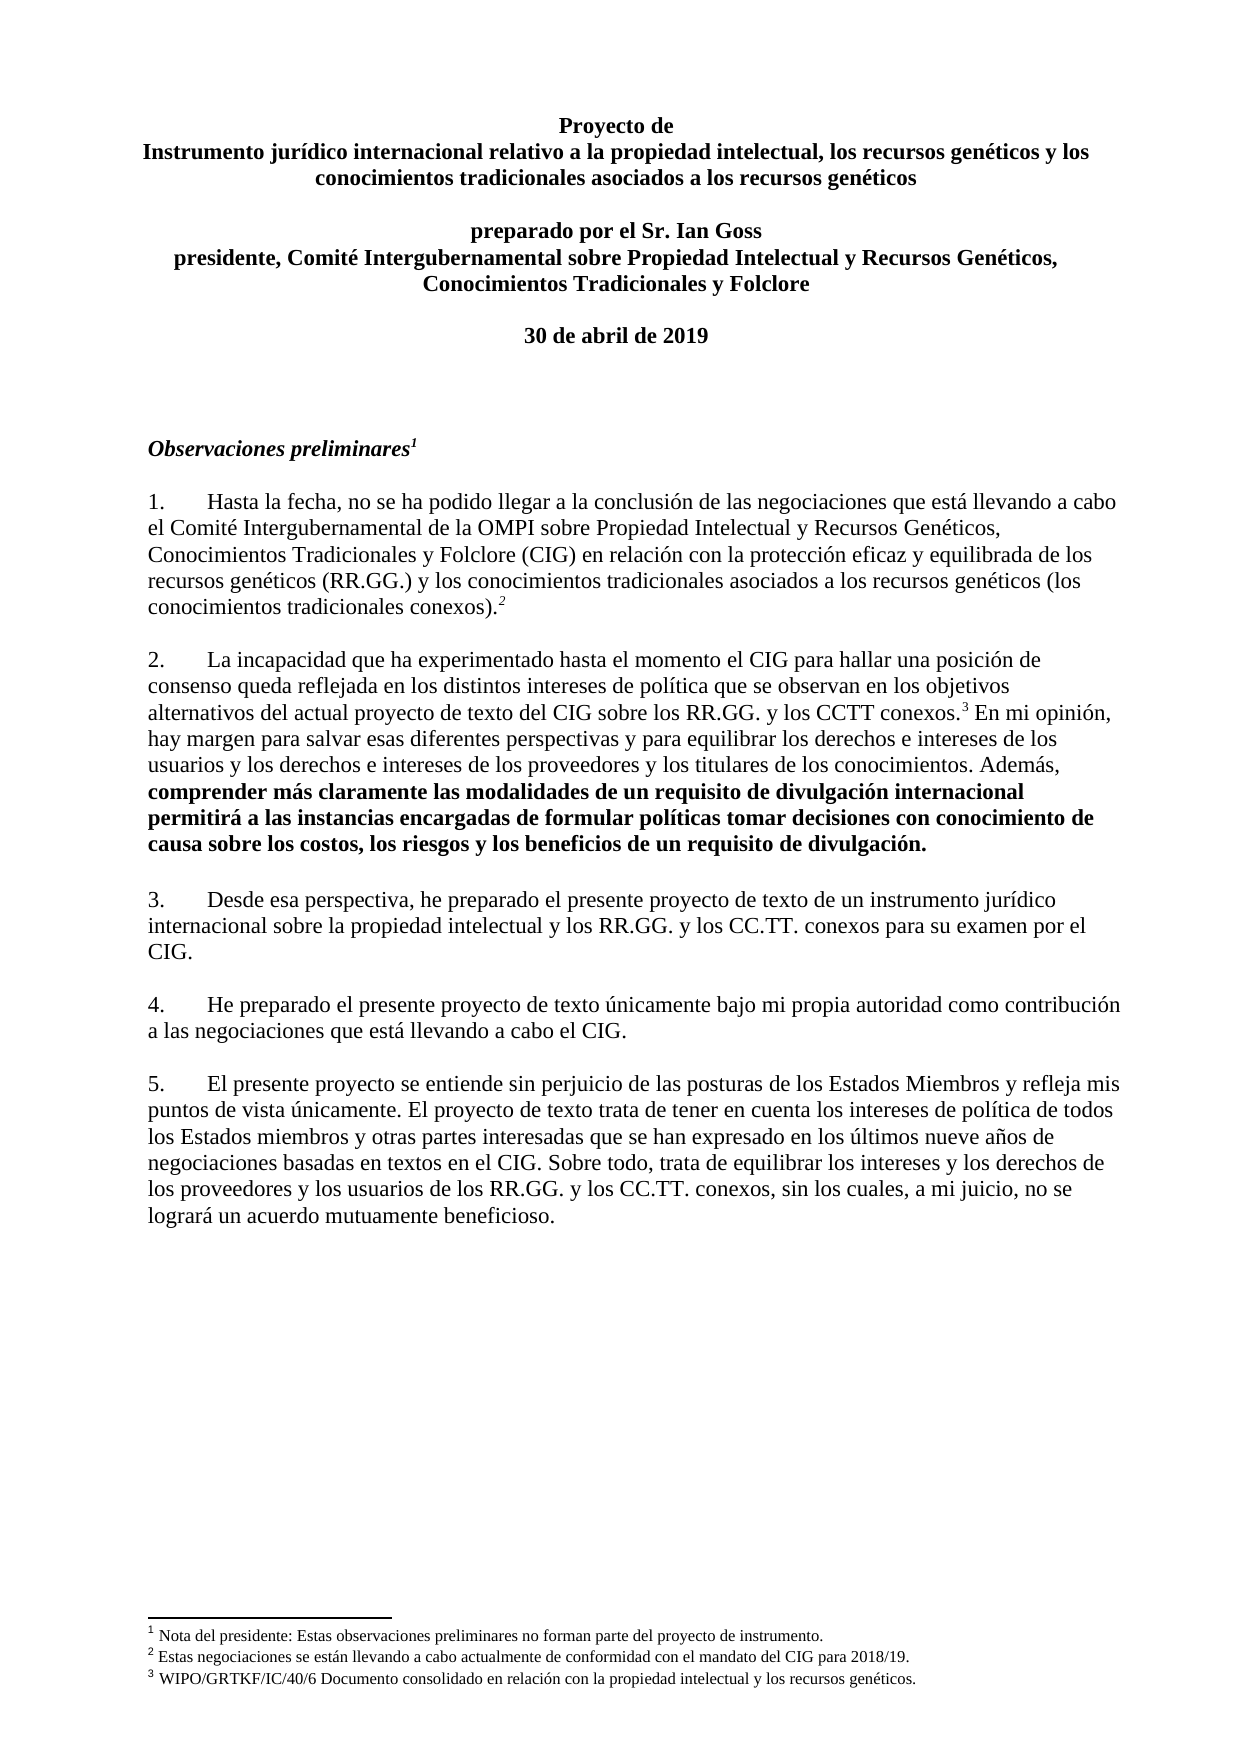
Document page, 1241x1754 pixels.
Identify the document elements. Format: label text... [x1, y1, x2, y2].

text 3. Desde esa perspectiva, he preparado el presente proyecto de texto de un instrumento jurídico internacional sobre la propiedad intelectual y los RR.GG. y los CC.TT. conexos para su examen por el CIG. [148, 886, 1122, 965]
text Instrumento jurídico internacional relativo a la propiedad intelectual, los recursos genéticos y los conocimientos tradicionales asociados a los recursos genéticos [110, 138, 1122, 191]
text preparado por el Sr. Ian Goss [110, 217, 1122, 243]
text 5. El presente proyecto se entiende sin perjuicio de las posturas de los Estados Miembros y refleja mis puntos de vista únicamente. El proyecto de texto trata de tener en cuenta los intereses de política de todos los Estados miembros y otras partes interesadas que se han expresado en los últimos nueve años de negociaciones basadas en textos en el CIG. Sobre todo, trata de equilibrar los intereses y los derechos de los proveedores y los usuarios de los RR.GG. y los CC.TT. conexos, sin los cuales, a mi juicio, no se logrará un acuerdo mutuamente beneficioso. [148, 1070, 1122, 1228]
text 1. Hasta la fecha, no se ha podido llegar a la conclusión de las negociaciones que está llevando a cabo el Comité Intergubernamental de la OMPI sobre Propiedad Intelectual y Recursos Genéticos, Conocimientos Tradicionales y Folclore (CIG) en relación con la protección eficaz y equilibrada de los recursos genéticos (RR.GG.) y los conocimientos tradicionales asociados a los recursos genéticos (los conocimientos tradicionales conexos). [148, 488, 1122, 620]
text 30 de abril de 2019 [110, 323, 1122, 349]
text presidente, Comité Intergubernamental sobre Propiedad Intelectual y Recursos Genéticos, Conocimientos Tradicionales y Folclore [110, 243, 1122, 296]
text Proyecto de [110, 112, 1122, 138]
text 2. La incapacidad que ha experimentado hasta el momento el CIG para hallar una posición de consenso queda reflejada en los distintos intereses de política que se observan en los objetivos alternativos del actual proyecto de texto del CIG sobre los RR.GG. y los CCTT conexos. En mi opinión, hay margen para salvar esas diferentes perspectivas y para equilibrar los derechos e intereses de los usuarios y los derechos e intereses de los proveedores y los titulares de los conocimientos. Además, comprender más claramente las modalidades de un requisito de divulgación internacional permitirá a las instancias encargadas de formular políticas tomar decisiones con conocimiento de causa sobre los costos, los riesgos y los beneficios de un requisito de divulgación. [148, 646, 1122, 857]
text 4. He preparado el presente proyecto de texto únicamente bajo mi propia autoridad como contribución a las negociaciones que está llevando a cabo el CIG. [148, 991, 1122, 1044]
text Observaciones preliminares [148, 435, 1122, 462]
